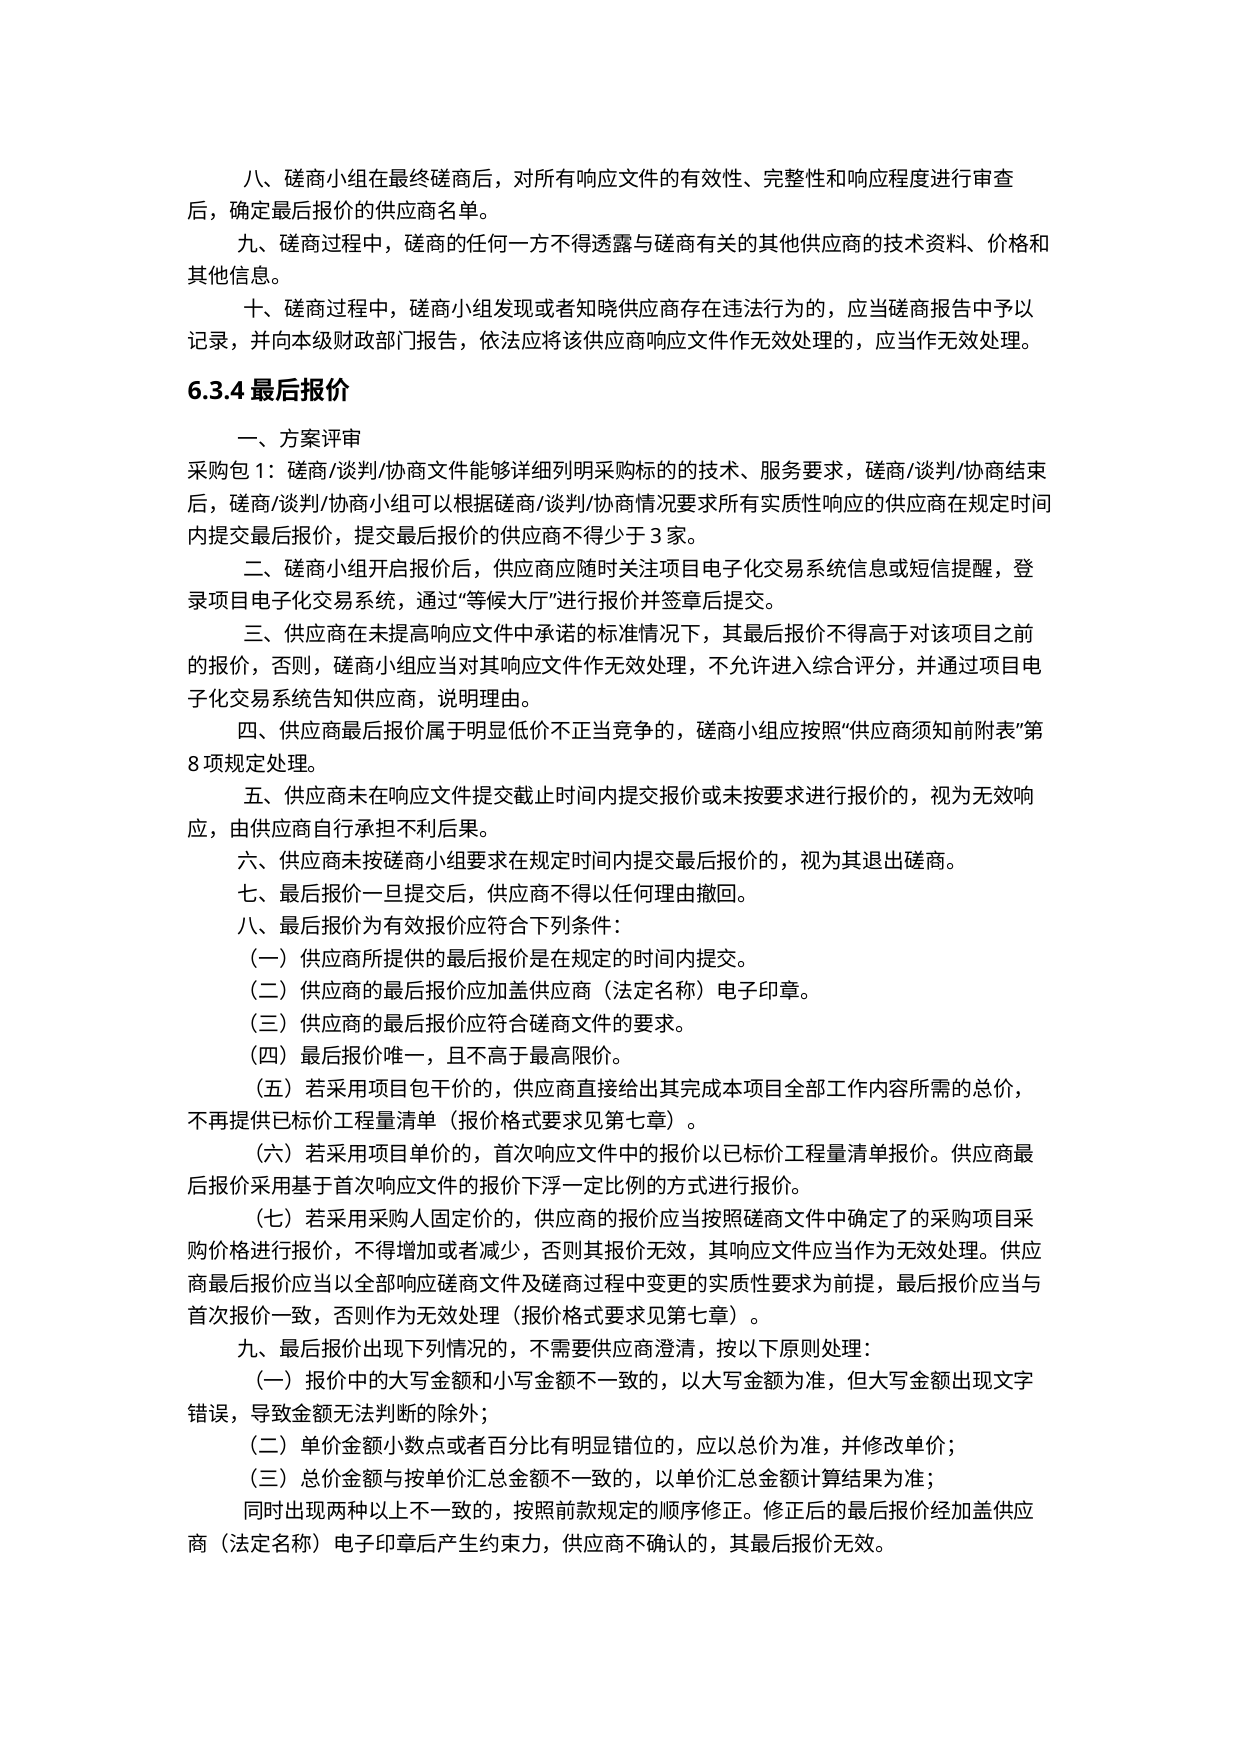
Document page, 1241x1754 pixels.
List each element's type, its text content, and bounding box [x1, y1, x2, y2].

text 八、最后报价为有效报价应符合下列条件： [187, 909, 1053, 942]
text 六、供应商未按磋商小组要求在规定时间内提交最后报价的，视为其退出磋商。 [187, 844, 1053, 877]
text （三）供应商的最后报价应符合磋商文件的要求。 [187, 1007, 1053, 1039]
text （一）供应商所提供的最后报价是在规定的时间内提交。 [187, 942, 1053, 974]
text （二）单价金额小数点或者百分比有明显错位的，应以总价为准，并修改单价； [187, 1429, 1053, 1462]
text （五）若采用项目包干价的，供应商直接给出其完成本项目全部工作内容所需的总价，不再提供已标价工程量清单（报价格式要求见第七章）。 [187, 1072, 1053, 1137]
text 九、最后报价出现下列情况的，不需要供应商澄清，按以下原则处理： [187, 1332, 1053, 1364]
text 一、方案评审 [187, 422, 1053, 454]
text 九、磋商过程中，磋商的任何一方不得透露与磋商有关的其他供应商的技术资料、价格和其他信息。 [187, 227, 1053, 292]
text （二）供应商的最后报价应加盖供应商（法定名称）电子印章。 [187, 974, 1053, 1007]
text 三、供应商在未提高响应文件中承诺的标准情况下，其最后报价不得高于对该项目之前的报价，否则，磋商小组应当对其响应文件作无效处理，不允许进入综合评分，并通过项目电子化交易系统告知供应商，说明理由。 [187, 617, 1053, 714]
text 二、磋商小组开启报价后，供应商应随时关注项目电子化交易系统信息或短信提醒，登录项目电子化交易系统，通过“等候大厅”进行报价并签章后提交。 [187, 552, 1053, 617]
text 五、供应商未在响应文件提交截止时间内提交报价或未按要求进行报价的，视为无效响应，由供应商自行承担不利后果。 [187, 779, 1053, 844]
text 采购包1：磋商/谈判/协商文件能够详细列明采购标的的技术、服务要求，磋商/谈判/协商结束后，磋商/谈判/协商小组可以根据磋商/谈判/协商情况要求所有实质性响应的供应商在规定时间内提交最后报价，提交最后报价的供应商不得少于3家。 [187, 454, 1053, 552]
text 八、磋商小组在最终磋商后，对所有响应文件的有效性、完整性和响应程度进行审查后，确定最后报价的供应商名单。 [187, 162, 1053, 227]
text （六）若采用项目单价的，首次响应文件中的报价以已标价工程量清单报价。供应商最后报价采用基于首次响应文件的报价下浮一定比例的方式进行报价。 [187, 1137, 1053, 1202]
text （四）最后报价唯一，且不高于最高限价。 [187, 1039, 1053, 1072]
text 七、最后报价一旦提交后，供应商不得以任何理由撤回。 [187, 877, 1053, 909]
text 十、磋商过程中，磋商小组发现或者知晓供应商存在违法行为的，应当磋商报告中予以记录，并向本级财政部门报告，依法应将该供应商响应文件作无效处理的，应当作无效处理。 [187, 292, 1053, 357]
text （七）若采用采购人固定价的，供应商的报价应当按照磋商文件中确定了的采购项目采购价格进行报价，不得增加或者减少，否则其报价无效，其响应文件应当作为无效处理。供应商最后报价应当以全部响应磋商文件及磋商过程中变更的实质性要求为前提，最后报价应当与首次报价一致，否则作为无效处理（报价格式要求见第七章）。 [187, 1202, 1053, 1332]
text （一）报价中的大写金额和小写金额不一致的，以大写金额为准，但大写金额出现文字错误，导致金额无法判断的除外； [187, 1364, 1053, 1429]
text 6.3.4最后报价 [187, 357, 1053, 422]
text 四、供应商最后报价属于明显低价不正当竞争的，磋商小组应按照“供应商须知前附表”第8项规定处理。 [187, 714, 1053, 779]
text （三）总价金额与按单价汇总金额不一致的，以单价汇总金额计算结果为准； [187, 1462, 1053, 1494]
text 同时出现两种以上不一致的，按照前款规定的顺序修正。修正后的最后报价经加盖供应商（法定名称）电子印章后产生约束力，供应商不确认的，其最后报价无效。 [187, 1494, 1053, 1559]
